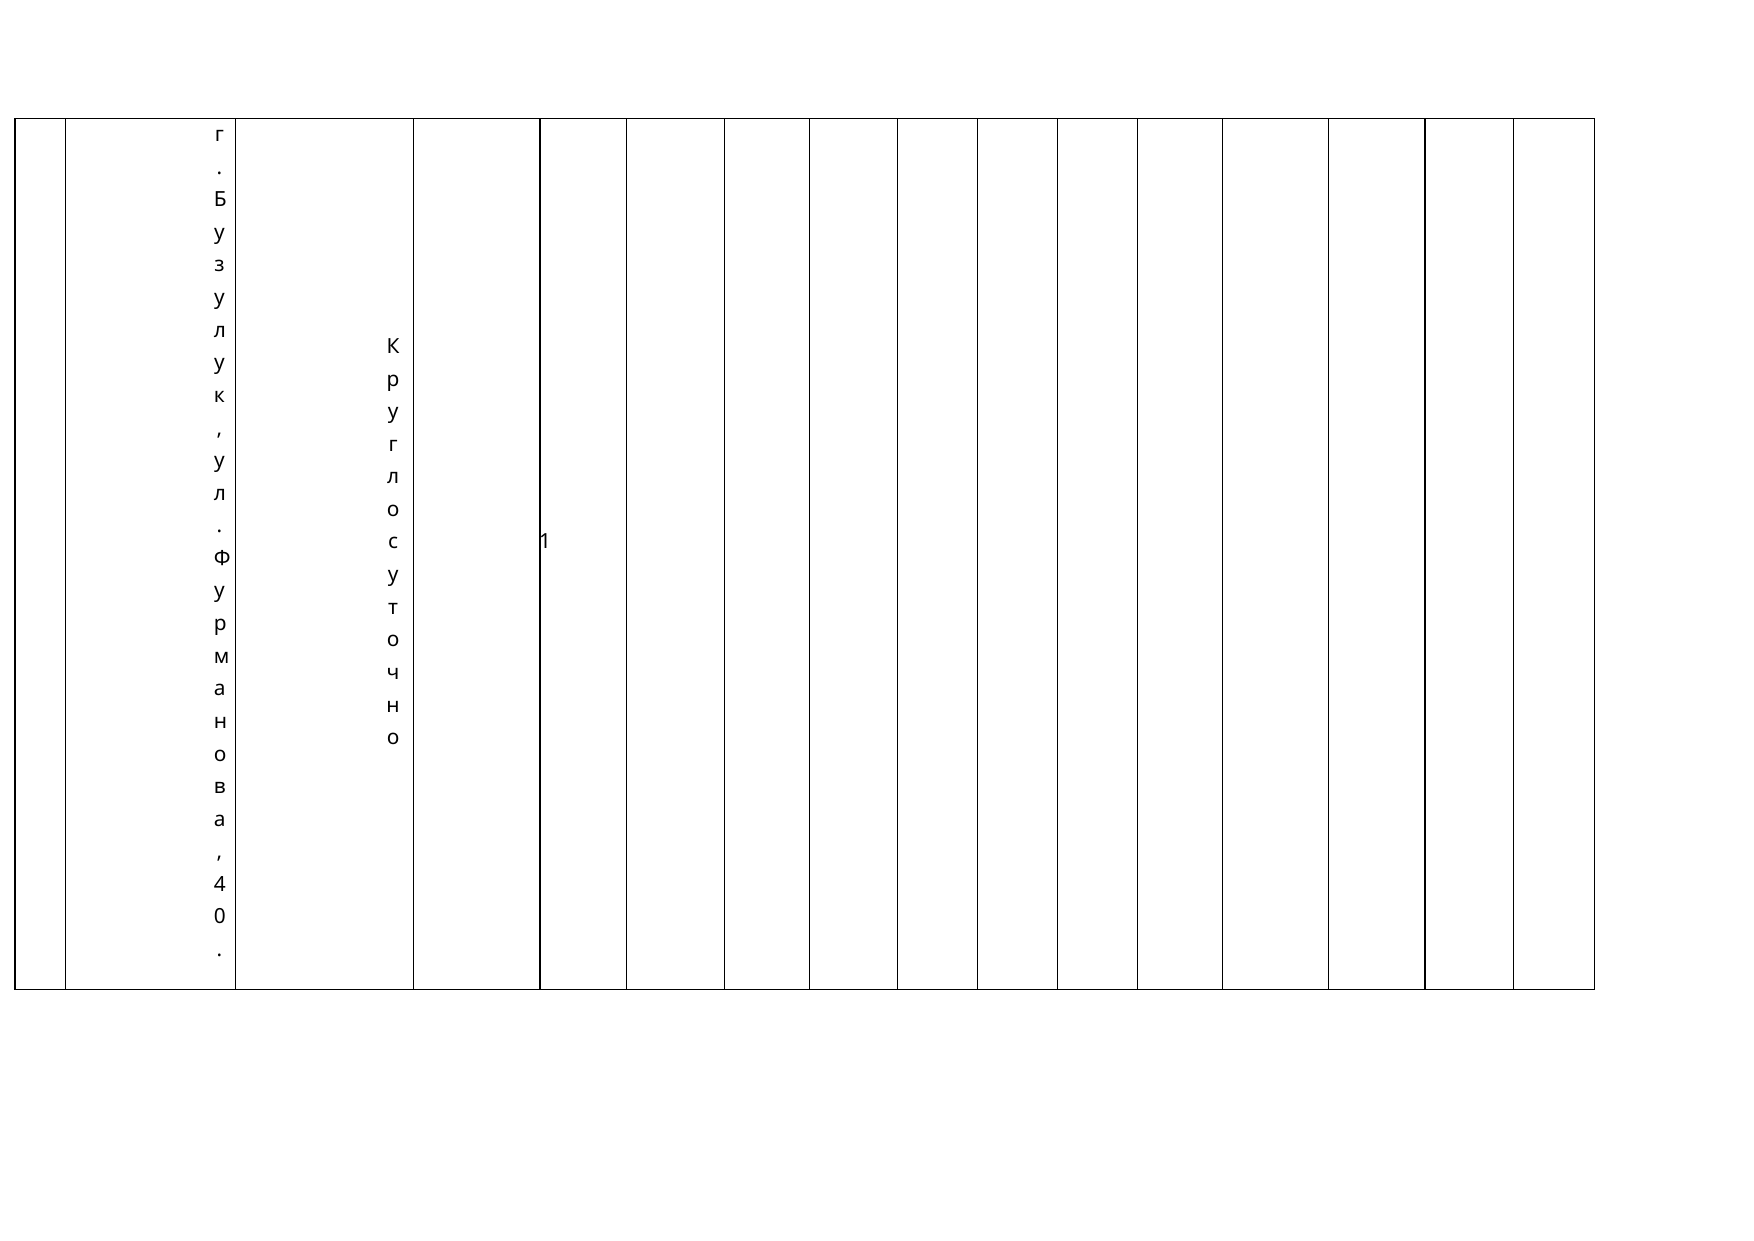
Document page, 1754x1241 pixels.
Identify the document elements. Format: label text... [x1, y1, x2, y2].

table_cell [1138, 119, 1222, 988]
table_cell [978, 119, 1057, 988]
table_cell [541, 119, 626, 988]
table_cell г. Бузулук, ул. Фурманова, 40. [66, 119, 235, 988]
table_cell [1223, 119, 1328, 988]
table_cell [810, 119, 897, 988]
table_cell [627, 119, 724, 988]
table_cell [1329, 119, 1424, 988]
table_cell [1514, 119, 1594, 988]
table_cell [1426, 119, 1513, 988]
table_cell [898, 119, 977, 988]
table_cell [725, 119, 809, 988]
table_cell 7 [16, 119, 65, 988]
table_cell Круглосуточно [236, 119, 413, 988]
table_cell [1058, 119, 1137, 988]
table_cell 1 [414, 119, 539, 988]
